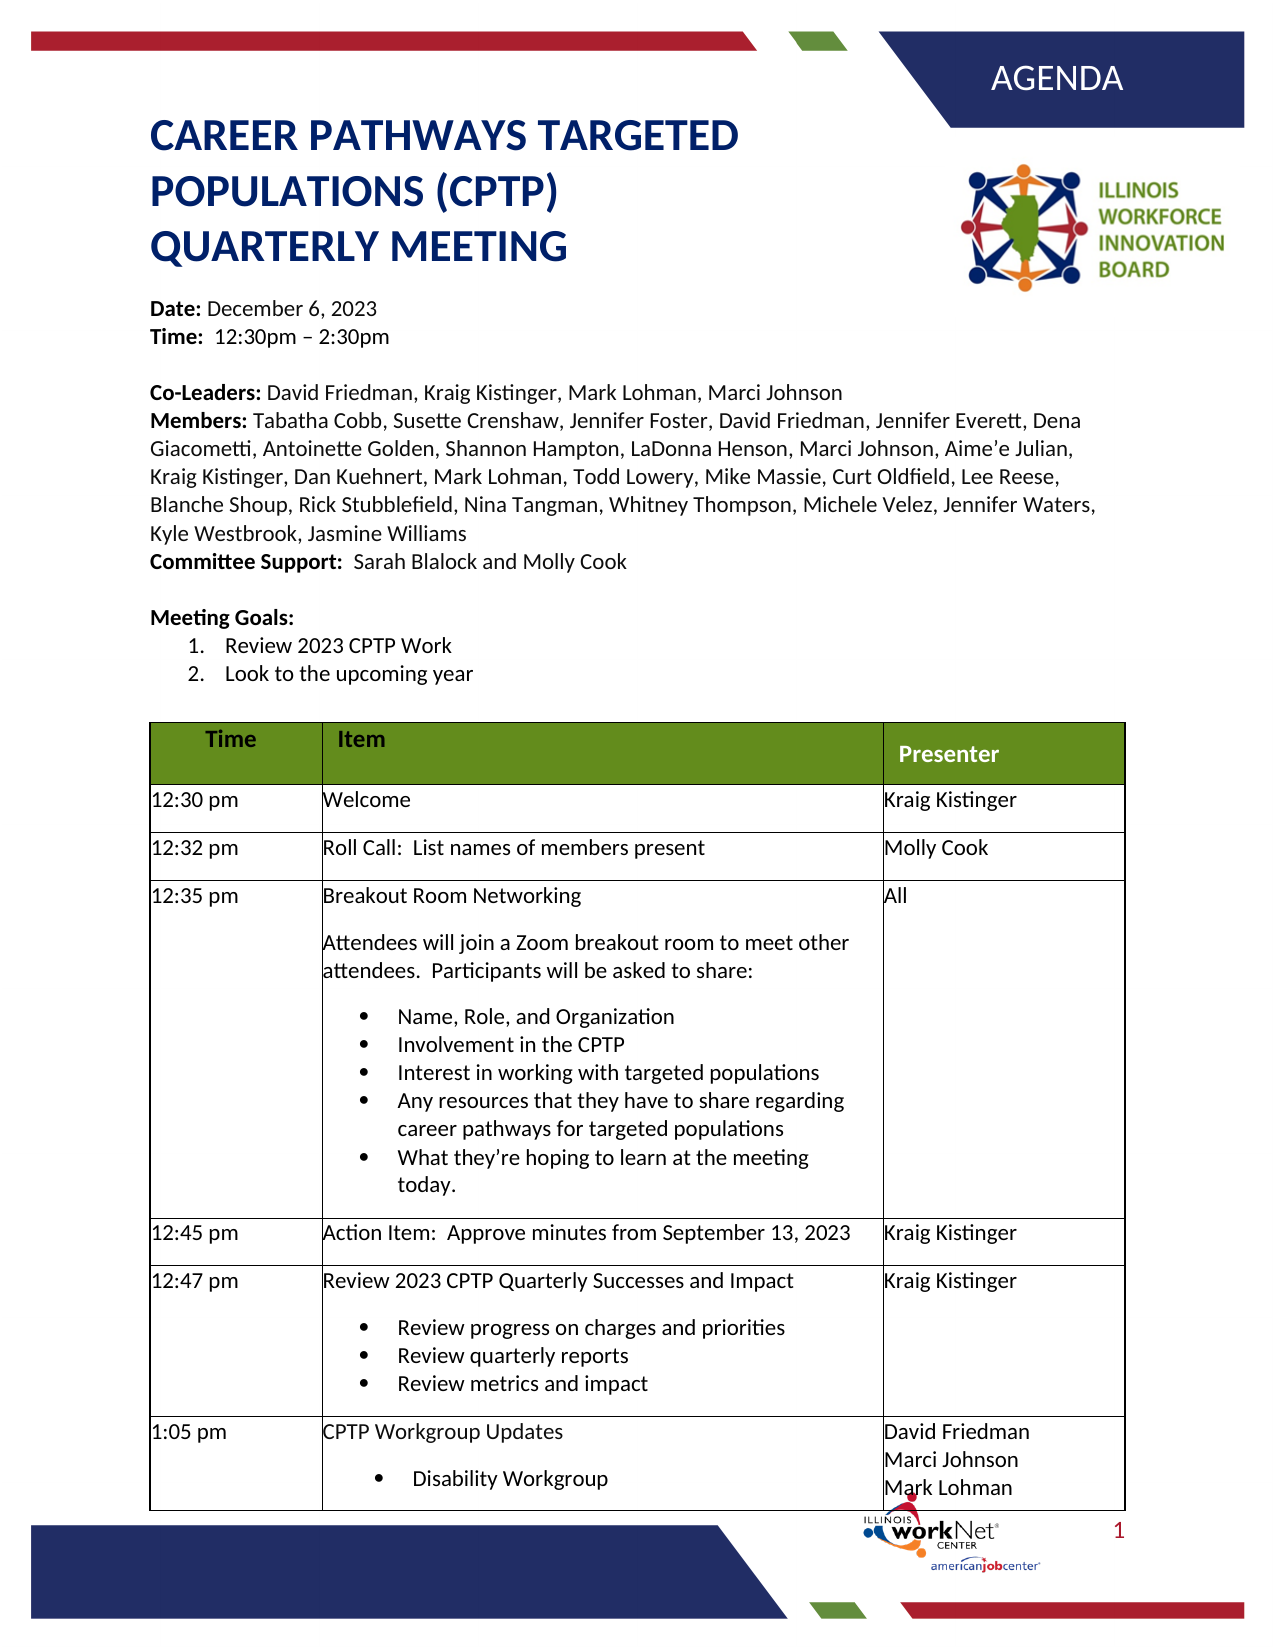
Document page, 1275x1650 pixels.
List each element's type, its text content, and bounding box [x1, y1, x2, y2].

picture [2, 3, 1273, 1647]
table_cell All [884, 881, 1124, 1217]
table_cell 1:05 pm [151, 1417, 322, 1510]
text Members: Tabatha Cobb, Susette Crenshaw, Jennifer Foster, David Friedman, Jennifer Everett, Dena Giacometti, Antoinette Golden, Shannon Hampton, LaDonna Henson, Marci Johnson, Aime’e Julian, Kraig Kistinger, Dan Kuehnert, Mark Lohman, Todd Lowery, Mike Massie, Curt Oldfield, Lee Reese, Blanche Shoup, Rick Stubblefield, Nina Tangman, Whitney Thompson, Michele Velez, Jennifer Waters, Kyle Westbrook, Jasmine Williams Committee Support: Sarah Blalock and Molly Cook [150, 406, 1125, 575]
table_cell 12:35 pm [151, 881, 322, 1217]
text Meeting Goals: [150, 603, 1125, 631]
table_cell Kraig Kistinger [884, 1266, 1124, 1416]
table_cell Action Item: Approve minutes from September 13, 2023 [323, 1219, 883, 1265]
table_cell Molly Cook [884, 833, 1124, 880]
list Review 2023 CPTP Work [187, 631, 1125, 659]
table_cell Breakout Room Networking Attendees will join a Zoom breakout room to meet other attendees. Participants will be asked to share: Name, Role, and Organization Involvement in the CPTP Interest in working with targeted populations Any resources that they have to share regarding career pathways for targeted populations What they’re hoping to learn at the meeting today. [323, 881, 883, 1217]
table_cell 12:45 pm [151, 1219, 322, 1265]
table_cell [323, 1417, 883, 1510]
title Career Pathways Targeted Populations (CPTP) Quarterly Meeting [150, 106, 1125, 273]
table_cell Welcome [323, 785, 883, 832]
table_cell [884, 1417, 1124, 1510]
table_cell 12:30 pm [151, 785, 322, 832]
text December 6, 2023 [150, 294, 1125, 322]
table_cell 12:32 pm [151, 833, 322, 880]
table_header [323, 723, 883, 784]
table_header Presenter [884, 723, 1124, 784]
table_cell Roll Call: List names of members present [323, 833, 883, 880]
text Co-Leaders: David Friedman, Kraig Kistinger, Mark Lohman, Marci Johnson [150, 378, 1125, 406]
table_cell 12:47 pm [151, 1266, 322, 1416]
list Look to the upcoming year [187, 659, 1125, 687]
table_cell Kraig Kistinger [884, 1219, 1124, 1265]
table_cell Review 2023 CPTP Quarterly Successes and Impact Review progress on charges and priorities Review quarterly reports Review metrics and impact [323, 1266, 883, 1416]
text 12:30pm – 2:30pm [150, 322, 1125, 350]
table_header [151, 723, 322, 784]
table_cell Kraig Kistinger [884, 785, 1124, 832]
